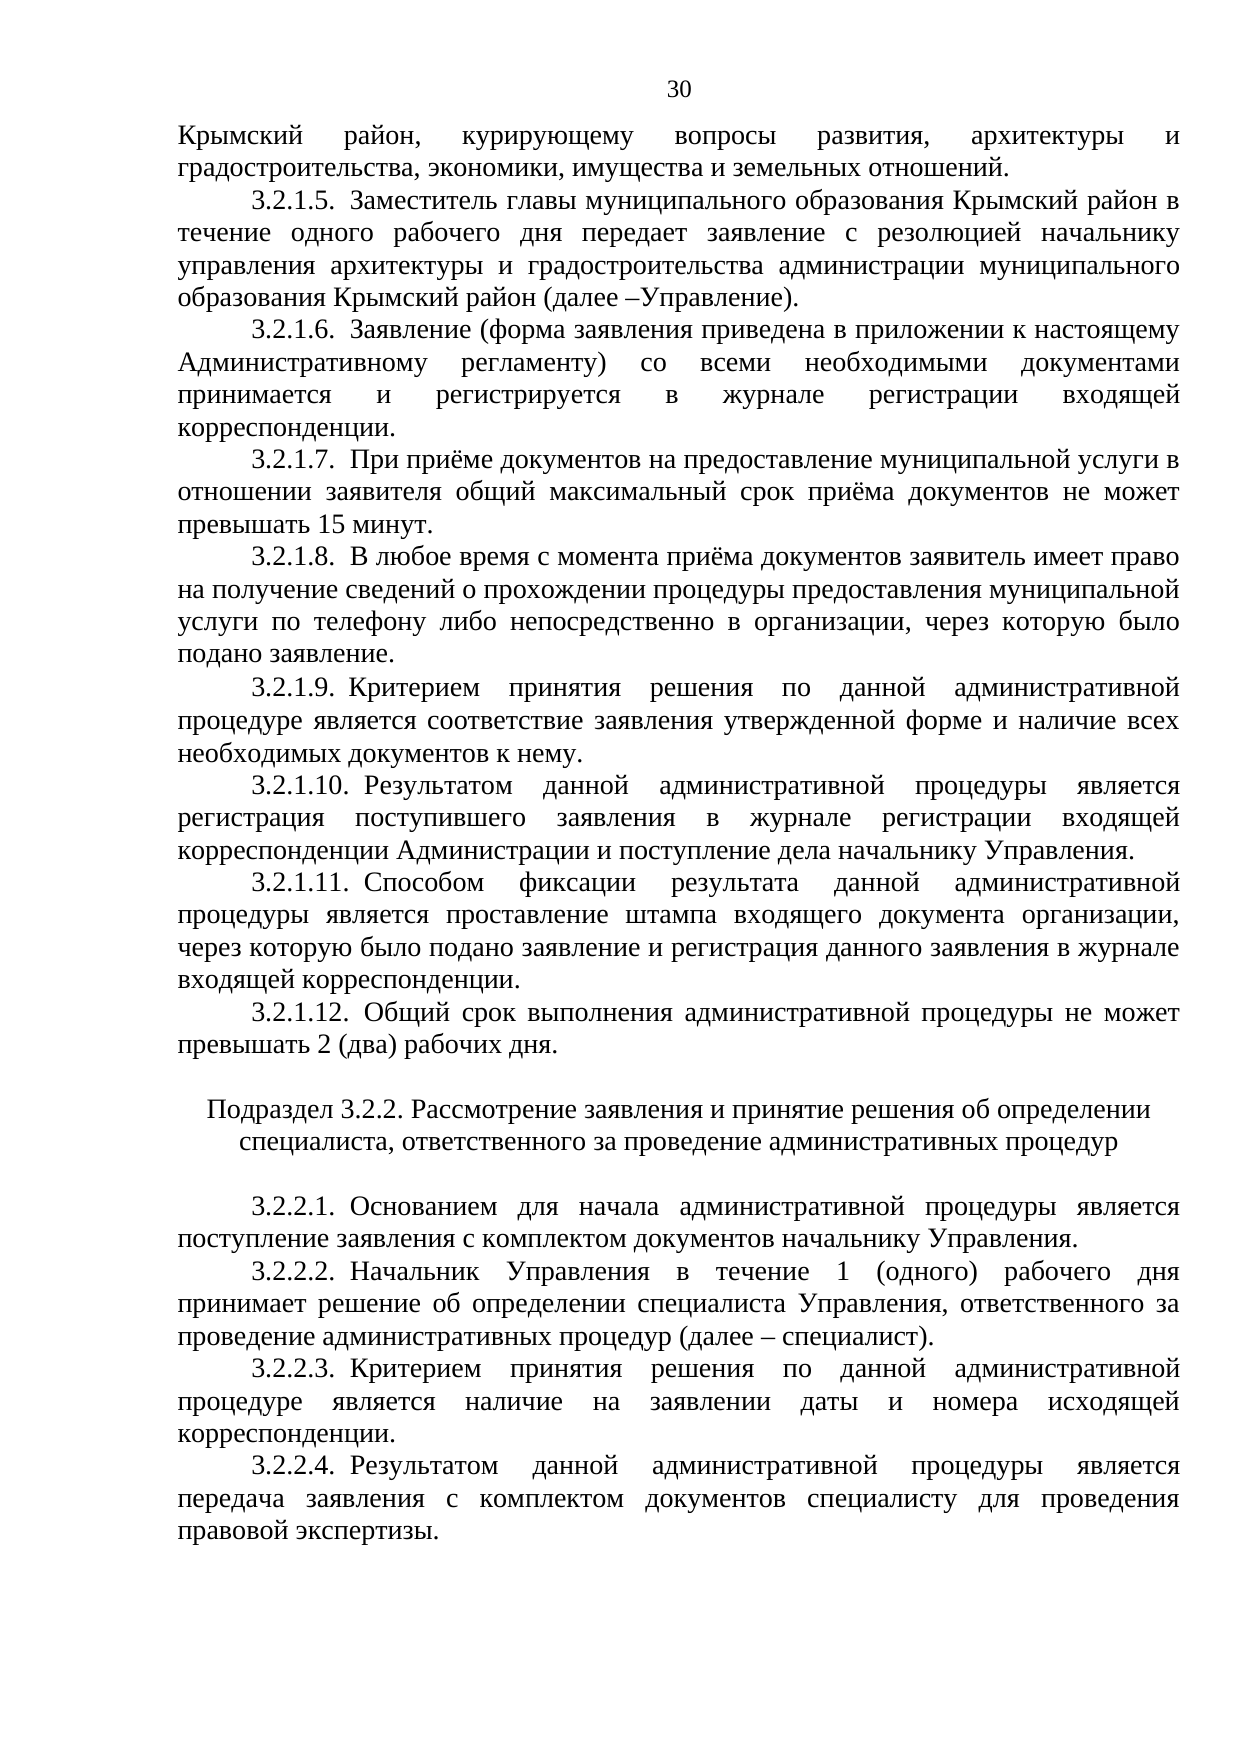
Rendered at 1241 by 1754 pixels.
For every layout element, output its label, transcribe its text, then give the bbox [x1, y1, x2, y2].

text 3.2.1.6. Заявление (форма заявления приведена в приложении к настоящему Административному регламенту) со всеми необходимыми документами принимается и регистрируется в журнале регистрации входящей корреспонденции. [177, 312, 1181, 442]
text Подраздел 3.2.2. Рассмотрение заявления и принятие решения об определении специалиста, ответственного за проведение административных процедур [177, 1092, 1181, 1157]
text 3.2.1.9. Критерием принятия решения по данной административной процедуре является соответствие заявления утвержденной форме и наличие всех необходимых документов к нему. [177, 669, 1181, 768]
text 3.2.1.5. Заместитель главы муниципального образования Крымский район в течение одного рабочего дня передает заявление с резолюцией начальнику управления архитектуры и градостроительства администрации муниципального образования Крымский район (далее –Управление). [177, 183, 1181, 312]
text 3.2.2.3. Критерием принятия решения по данной административной процедуре является наличие на заявлении даты и номера исходящей корреспонденции. [177, 1351, 1181, 1448]
text 3.2.2.2. Начальник Управления в течение 1 (одного) рабочего дня принимает решение об определении специалиста Управления, ответственного за проведение административных процедур (далее – специалист). [177, 1254, 1181, 1351]
text 3.2.1.10. Результатом данной административной процедуры является регистрация поступившего заявления в журнале регистрации входящей корреспонденции Администрации и поступление дела начальнику Управления. [177, 768, 1181, 865]
text 3.2.1.8. В любое время с момента приёма документов заявитель имеет право на получение сведений о прохождении процедуры предоставления муниципальной услуги по телефону либо непосредственно в организации, через которую было подано заявление. [177, 539, 1181, 669]
text 3.2.1.7. При приёме документов на предоставление муниципальной услуги в отношении заявителя общий максимальный срок приёма документов не может превышать 15 минут. [177, 442, 1181, 539]
text 3.2.2.4. Результатом данной административной процедуры является передача заявления с комплектом документов специалисту для проведения правовой экспертизы. [177, 1448, 1181, 1546]
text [177, 118, 1181, 183]
text 3.2.1.12. Общий срок выполнения административной процедуры не может превышать 2 (два) рабочих дня. [177, 995, 1181, 1059]
text 3.2.2.1. Основанием для начала административной процедуры является поступление заявления с комплектом документов начальнику Управления. [177, 1189, 1181, 1254]
text 3.2.1.11. Способом фиксации результата данной административной процедуры является проставление штампа входящего документа организации, через которую было подано заявление и регистрация данного заявления в журнале входящей корреспонденции. [177, 865, 1181, 995]
